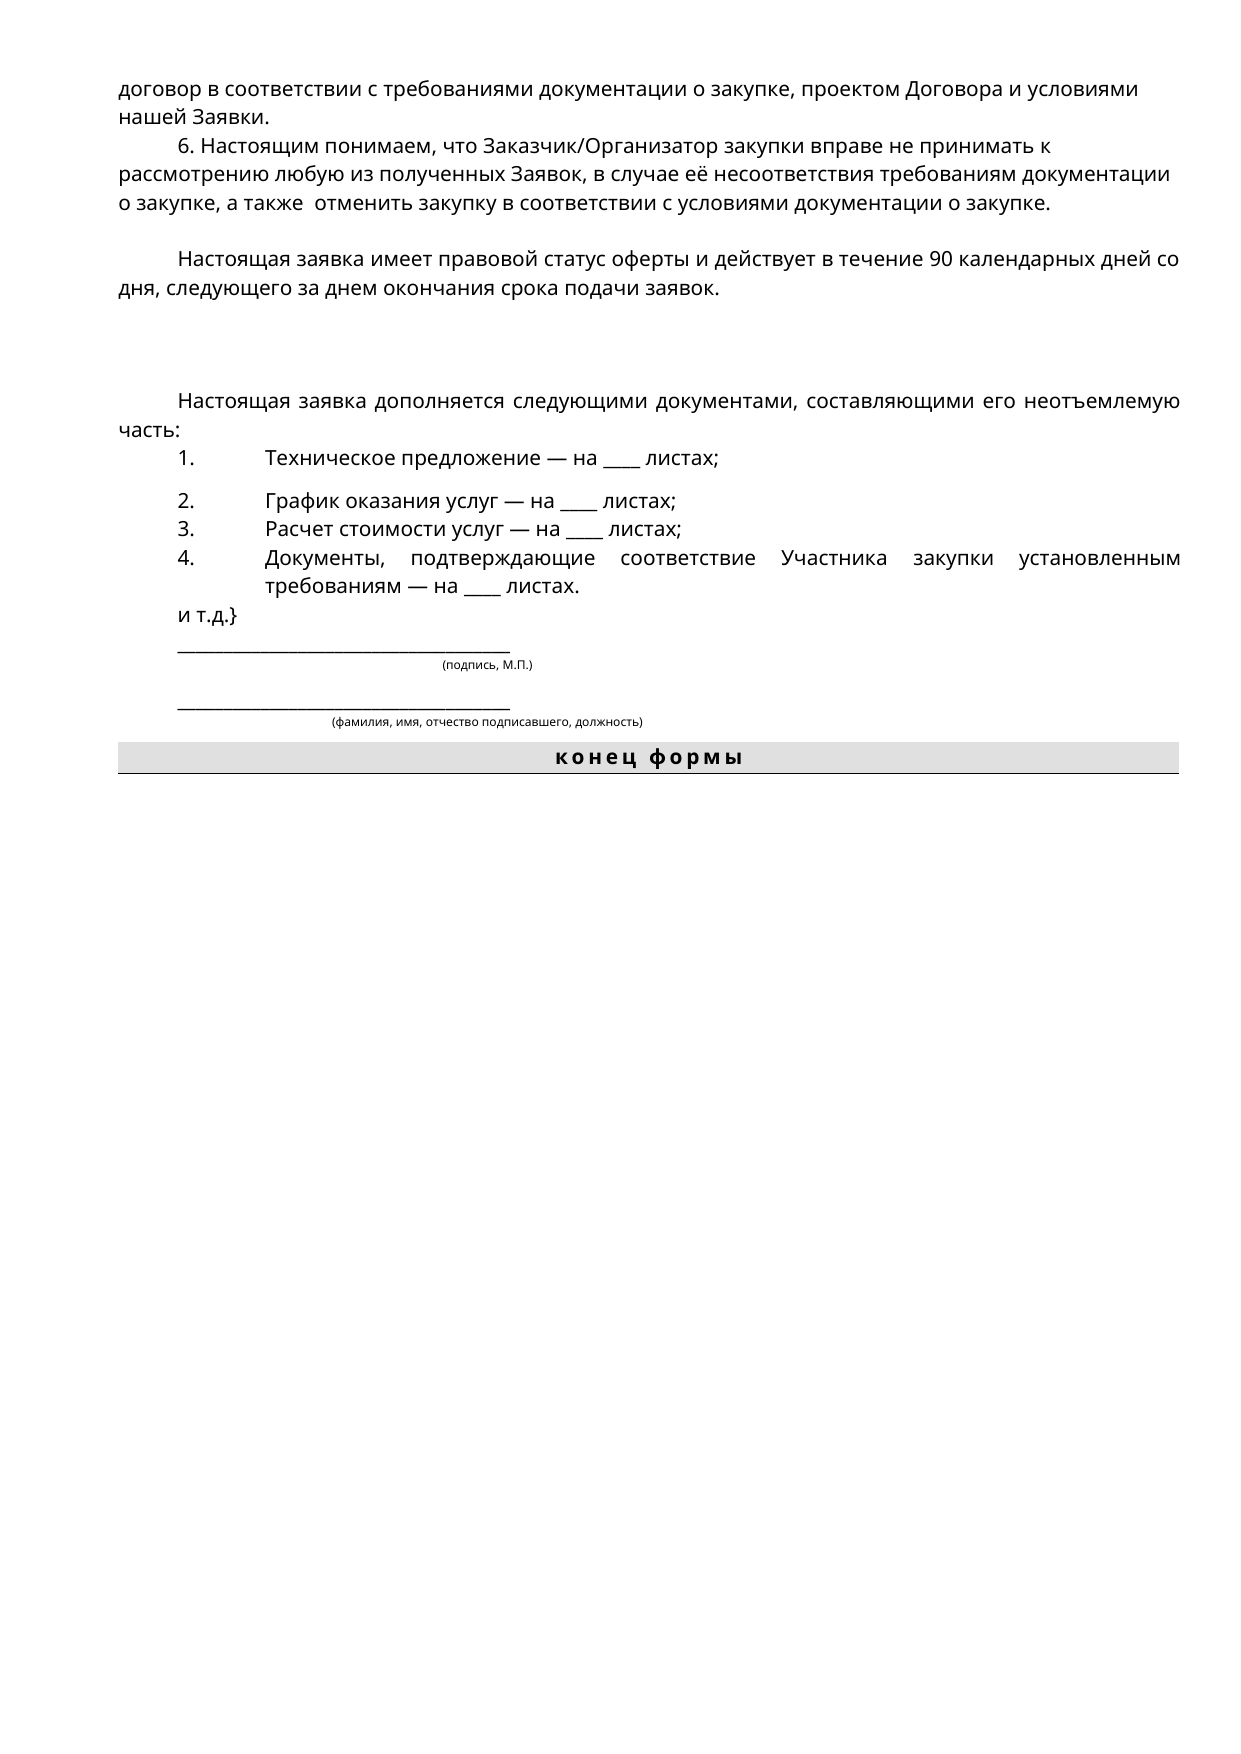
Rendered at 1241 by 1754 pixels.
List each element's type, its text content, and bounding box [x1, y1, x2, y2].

text 6. Настоящим понимаем, что Заказчик/Организатор закупки вправе не принимать к рассмотрению любую из полученных Заявок, в случае её несоответствия требованиям документации о закупке, а также отменить закупку в соответствии с условиями документации о закупке. [118, 131, 1181, 216]
list Расчет стоимости услуг — на ____ листах; [177, 514, 1181, 543]
text Настоящая заявка дополняется следующими документами, составляющими его неотъемлемую часть: [118, 387, 1181, 443]
list График оказания услуг — на ____ листах; [177, 486, 1181, 514]
text ____________________________________ [118, 685, 1181, 714]
list Техническое предложение — на ____ листах; [177, 443, 1181, 472]
text конец формы [118, 742, 1179, 773]
text и т.д.} [118, 600, 1181, 628]
list Документы, подтверждающие соответствие Участника закупки установленным требованиям — на ____ листах. [177, 543, 1181, 600]
text ____________________________________ [118, 628, 1181, 657]
text (фамилия, имя, отчество подписавшего, должность) [118, 714, 797, 742]
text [118, 74, 1181, 131]
text Настоящая заявка имеет правовой статус оферты и действует в течение 90 календарных дней со дня, следующего за днем окончания срока подачи заявок. [118, 244, 1181, 301]
text (подпись, М.П.) [118, 657, 797, 685]
